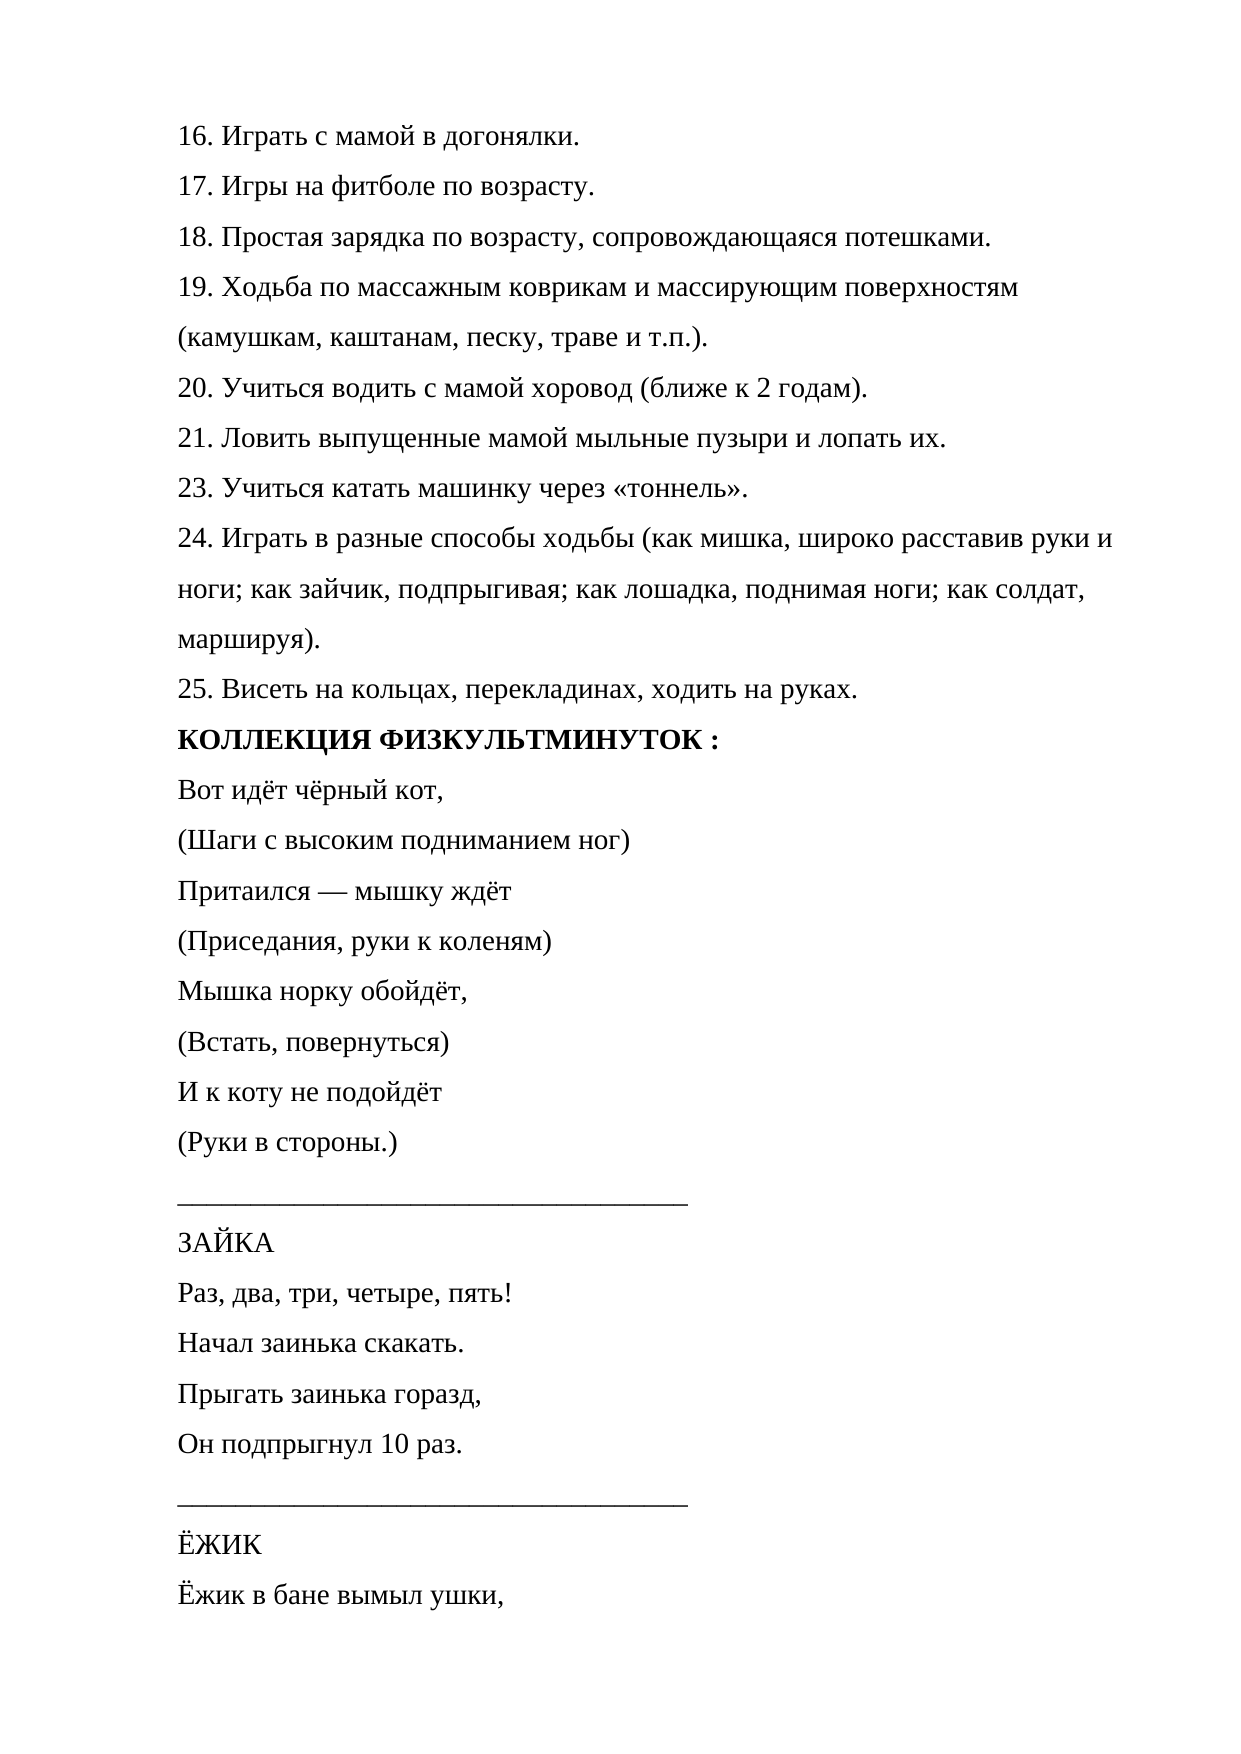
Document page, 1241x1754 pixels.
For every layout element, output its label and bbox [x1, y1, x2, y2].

text [177, 118, 1152, 705]
text [177, 722, 1152, 1611]
